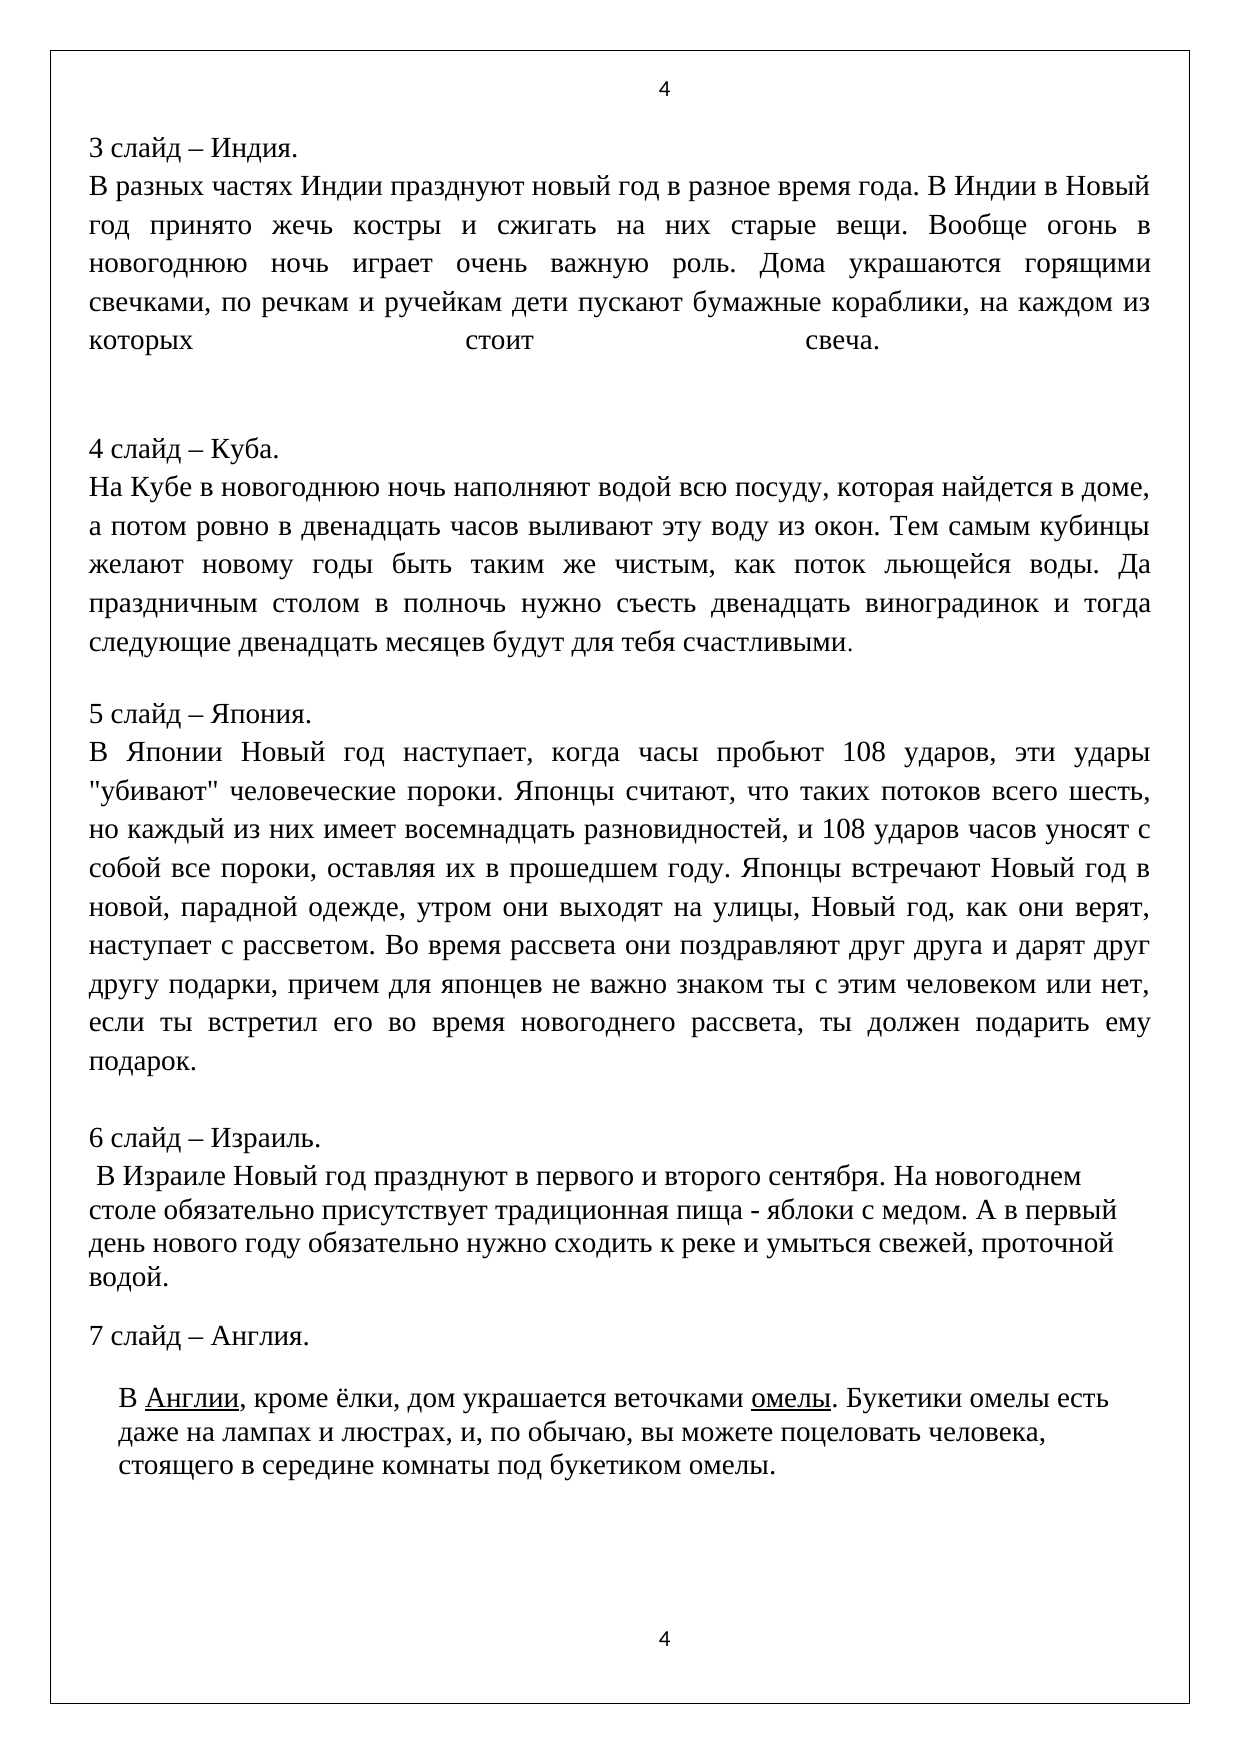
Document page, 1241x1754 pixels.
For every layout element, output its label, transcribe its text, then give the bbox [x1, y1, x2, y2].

text 4 слайд – Куба. [88, 431, 1152, 464]
text В Японии Новый год наступает, когда часы пробьют 108 ударов, эти удары "убивают" человеческие пороки. Японцы считают, что таких потоков всего шесть, но каждый из них имеет восемнадцать разновидностей, и 108 ударов часов уносят с собой все пороки, оставляя их в прошедшем году. Японцы встречают Новый год в новой, парадной одежде, утром они выходят на улицы, Новый год, как они верят, наступает с рассветом. Во время рассвета они поздравляют друг друга и дарят друг другу подарки, причем для японцев не важно знаком ты с этим человеком или нет, если ты встретил его во время новогоднего рассвета, ты должен подарить ему подарок. [88, 734, 1152, 1076]
text 7 слайд – Англия. [88, 1318, 1152, 1351]
text На Кубе в новогоднюю ночь наполняют водой всю посуду, которая найдется в доме, а потом ровно в двенадцать часов выливают эту воду из окон. Тем самым кубинцы желают новому годы быть таким же чистым, как поток льющейся воды. Да праздничным столом в полночь нужно съесть двенадцать виноградинок и тогда следующие двенадцать месяцев будут для тебя счастливыми. [88, 469, 1152, 657]
text 3 слайд – Индия. [88, 130, 1152, 163]
text 6 слайд – Израиль. [88, 1081, 1152, 1153]
text В Израиле Новый год празднуют в первого и второго сентября. На новогоднем столе обязательно присутствует традиционная пища - яблоки с медом. А в первый день нового году обязательно нужно сходить к реке и умыться свежей, проточной водой. [88, 1158, 1152, 1293]
text В разных частях Индии празднуют новый год в разное время года. В Индии в Новый год принято жечь костры и сжигать на них старые вещи. Вообще огонь в новогоднюю ночь играет очень важную роль. Дома украшаются горящими свечками, по речкам и ручейкам дети пускают бумажные кораблики, на каждом из которых стоит свеча. [88, 168, 1152, 388]
text В Англии, кроме ёлки, дом украшается веточками омелы. Букетики омелы есть даже на лампах и люстрах, и, по обычаю, вы можете поцеловать человека, стоящего в середине комнаты под букетиком омелы. [118, 1380, 1152, 1481]
text 5 слайд – Япония. [88, 662, 1152, 729]
